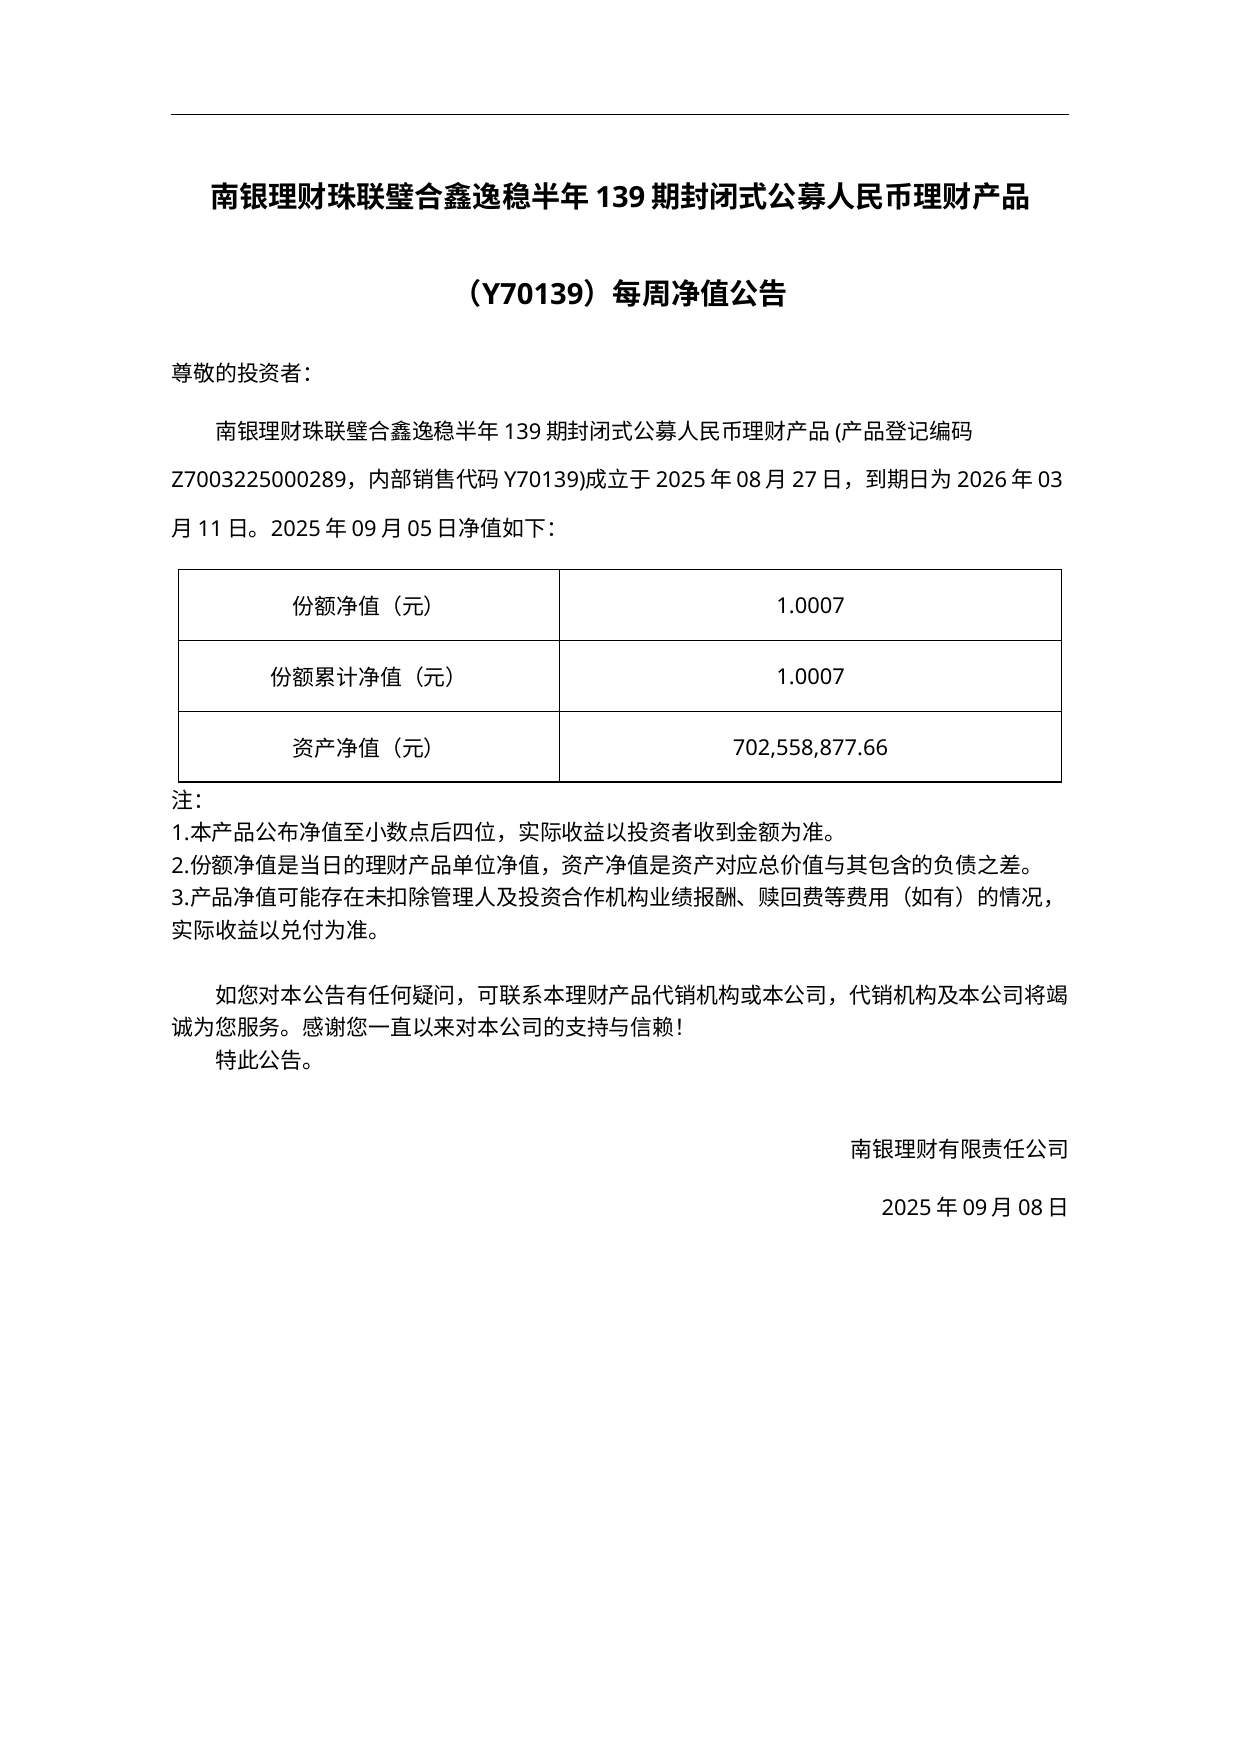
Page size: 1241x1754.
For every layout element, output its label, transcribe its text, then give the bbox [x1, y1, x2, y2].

table_cell 份额累计净值（元） [179, 641, 559, 711]
text 3.产品净值可能存在未扣除管理人及投资合作机构业绩报酬、赎回费等费用（如有）的情况，实际收益以兑付为准。 [171, 880, 1069, 945]
text 南银理财有限责任公司 [171, 1132, 1069, 1164]
text 南银理财珠联璧合鑫逸稳半年139期封闭式公募人民币理财产品（Y70139）每周净值公告 [171, 162, 1069, 324]
text 如您对本公告有任何疑问，可联系本理财产品代销机构或本公司，代销机构及本公司将竭诚为您服务。感谢您一直以来对本公司的支持与信赖！ [171, 977, 1069, 1042]
table_cell 资产净值（元） [179, 712, 559, 781]
text 尊敬的投资者： [171, 355, 1069, 388]
text 1.本产品公布净值至小数点后四位，实际收益以投资者收到金额为准。 [171, 815, 1069, 847]
text 2025年09月08日 [171, 1190, 1069, 1222]
text 南银理财珠联璧合鑫逸稳半年139期封闭式公募人民币理财产品 (产品登记编码Z7003225000289，内部销售代码Y70139)成立于2025年08月27日，到期日为2026年03月11日。2025年09月05日净值如下： [171, 413, 1069, 543]
table_header 1.0007 [560, 570, 1061, 640]
table_cell 702,558,877.66 [560, 712, 1061, 781]
text 2.份额净值是当日的理财产品单位净值，资产净值是资产对应总价值与其包含的负债之差。 [171, 847, 1069, 880]
table_cell 1.0007 [560, 641, 1061, 711]
text 注： [171, 782, 1069, 815]
table_header 份额净值（元） [179, 570, 559, 640]
text 特此公告。 [171, 1042, 1069, 1075]
